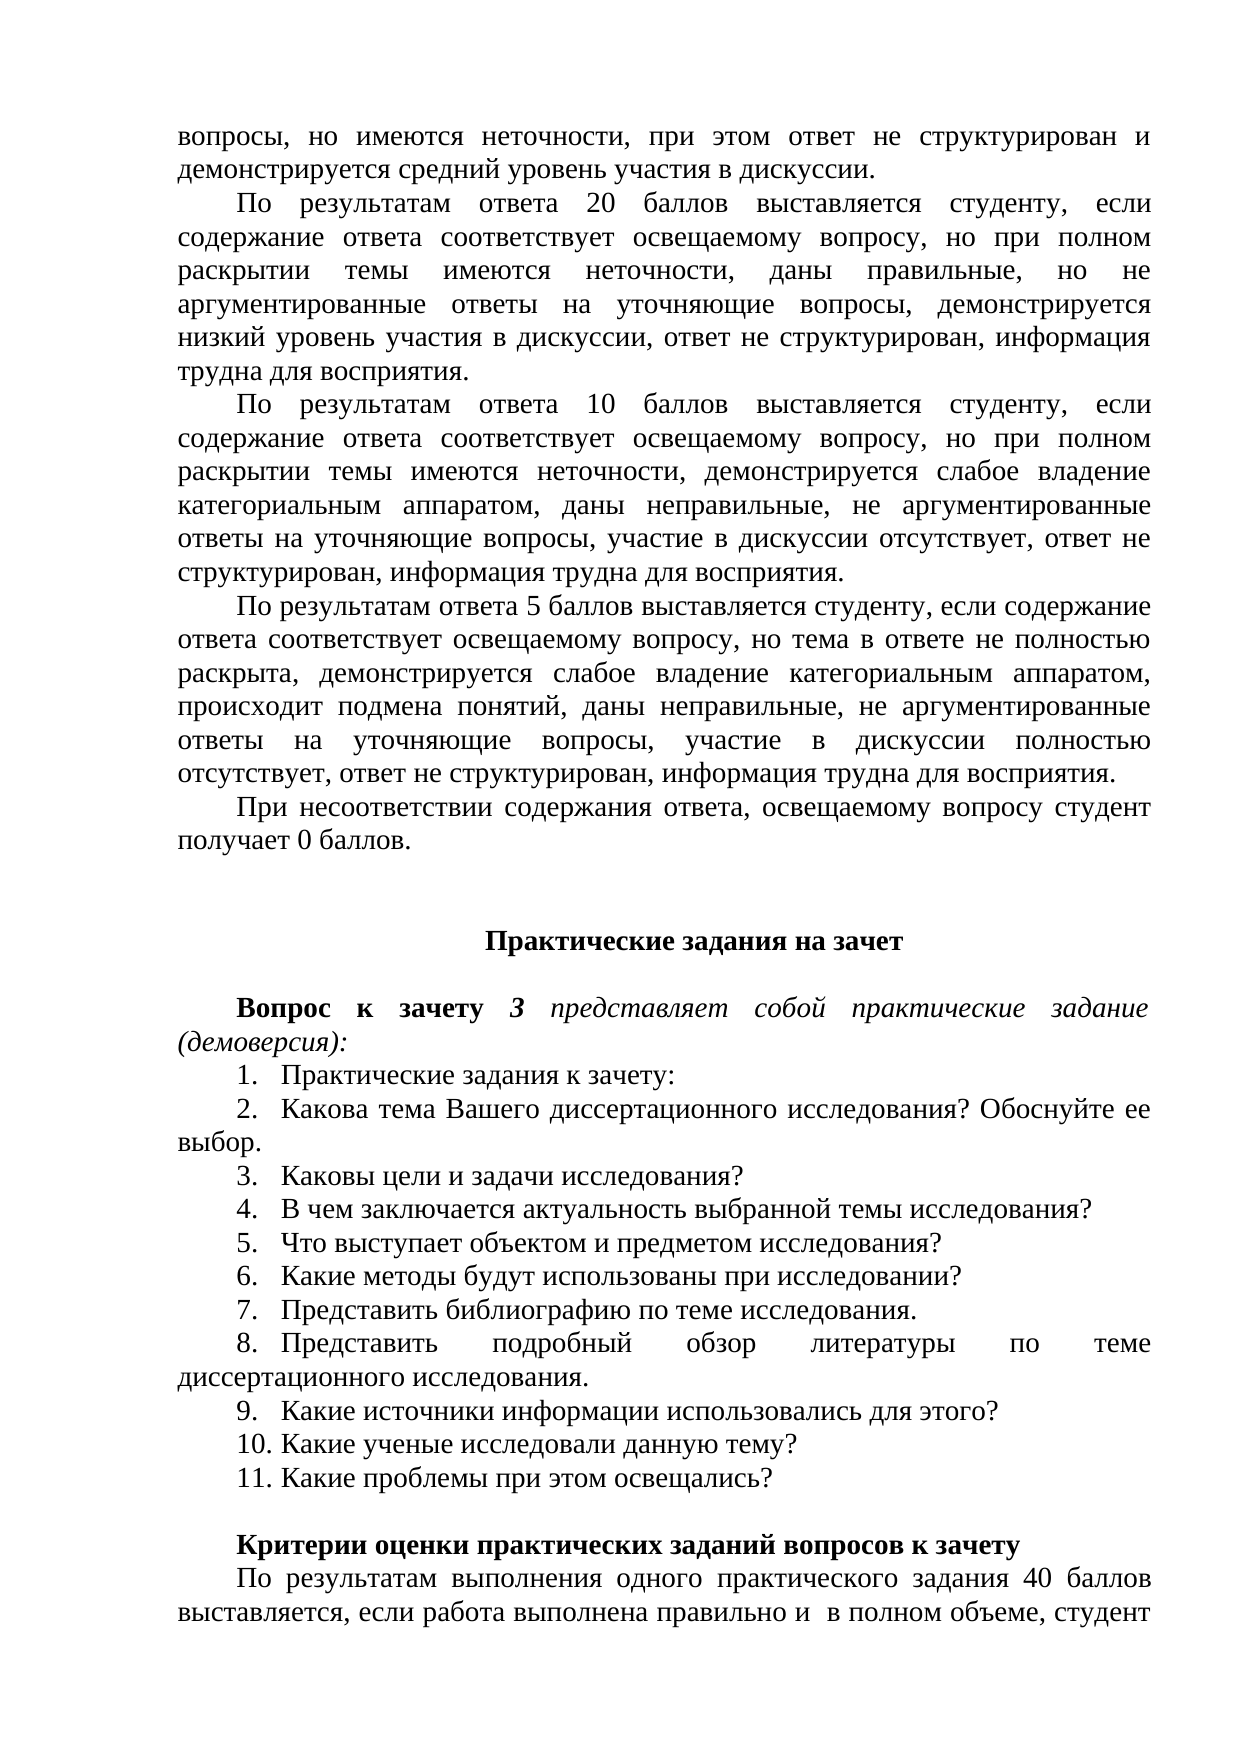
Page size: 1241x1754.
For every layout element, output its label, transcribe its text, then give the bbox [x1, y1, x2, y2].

text По результатам ответа 5 баллов выставляется студенту, если содержание ответа соответствует освещаемому вопросу, но тема в ответе не полностью раскрыта, демонстрируется слабое владение категориальным аппаратом, происходит подмена понятий, даны неправильные, не аргументированные ответы на уточняющие вопросы, участие в дискуссии полностью отсутствует, ответ не структурирован, информация трудна для восприятия. [177, 588, 1152, 789]
list Какие методы будут использованы при исследовании? [177, 1258, 1152, 1292]
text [177, 1560, 1152, 1627]
text По результатам ответа 10 баллов выставляется студенту, если содержание ответа соответствует освещаемому вопросу, но при полном раскрытии темы имеются неточности, демонстрируется слабое владение категориальным аппаратом, даны неправильные, не аргументированные ответы на уточняющие вопросы, участие в дискуссии отсутствует, ответ не структурирован, информация трудна для восприятия. [177, 386, 1152, 588]
list Каковы цели и задачи исследования? [177, 1158, 1152, 1191]
text При несоответствии содержания ответа, освещаемому вопросу студент получает 0 баллов. [177, 789, 1152, 856]
list Представить библиографию по теме исследования. [177, 1292, 1152, 1326]
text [177, 118, 1152, 185]
list Представить подробный обзор литературы по теме диссертационного исследования. [177, 1326, 1152, 1393]
list Практические задания к зачету: [177, 1057, 1152, 1091]
text Практические задания на зачет [177, 923, 1152, 957]
list Какие ученые исследовали данную тему? [177, 1426, 1152, 1460]
list В чем заключается актуальность выбранной темы исследования? [177, 1191, 1152, 1225]
text По результатам ответа 20 баллов выставляется студенту, если содержание ответа соответствует освещаемому вопросу, но при полном раскрытии темы имеются неточности, даны правильные, но не аргументированные ответы на уточняющие вопросы, демонстрируется низкий уровень участия в дискуссии, ответ не структурирован, информация трудна для восприятия. [177, 185, 1152, 386]
list Что выступает объектом и предметом исследования? [177, 1225, 1152, 1258]
text Вопрос к зачету 3 представляет собой практические задание (демоверсия): [177, 990, 1152, 1057]
list Какова тема Вашего диссертационного исследования? Обоснуйте ее выбор. [177, 1091, 1152, 1158]
list Какие проблемы при этом освещались? [177, 1460, 1152, 1493]
text Критерии оценки практических заданий вопросов к зачету [177, 1527, 1152, 1560]
list Какие источники информации использовались для этого? [177, 1393, 1152, 1426]
